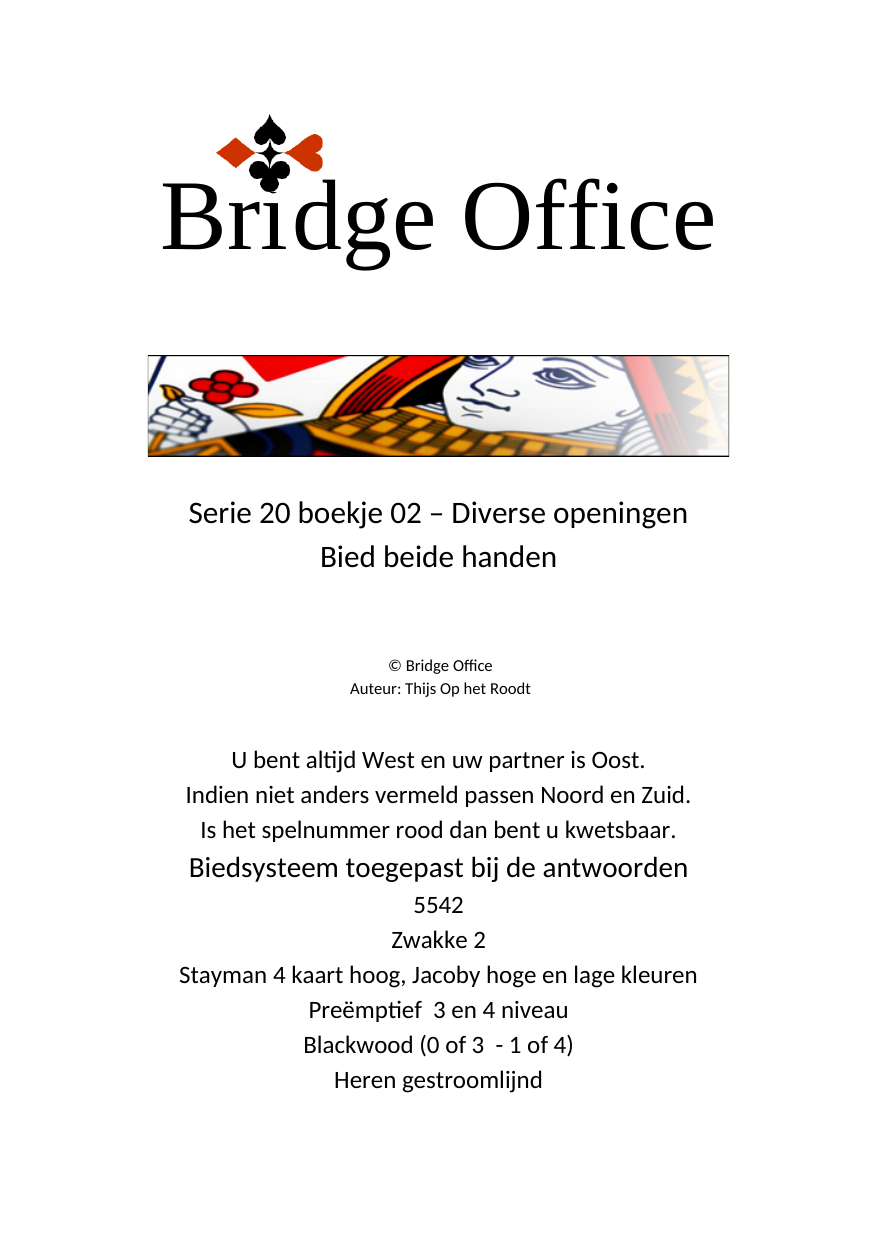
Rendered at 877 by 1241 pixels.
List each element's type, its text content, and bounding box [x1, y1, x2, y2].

text Preëmptief 3 en 4 niveau [148, 994, 729, 1025]
text Stayman 4 kaart hoog, Jacoby hoge en lage kleuren [148, 959, 729, 990]
text Bied beide handen [148, 537, 729, 575]
text Auteur: Thijs Op het Roodt U bent altijd West en uw partner is Oost. Indien niet anders vermeld passen Noord en Zuid. Is het spelnummer rood dan bent u kwetsbaar. [148, 678, 729, 845]
picture [147, 355, 730, 457]
text Serie 20 boekje 02 – Diverse openingen [148, 493, 729, 531]
picture [215, 113, 323, 192]
text Biedsysteem toegepast bij de antwoorden 5542 Zwakke 2 [148, 849, 729, 955]
text Blackwood (0 of 3 - 1 of 4) Heren gestroomlijnd [148, 1029, 729, 1095]
text © Bridge Office [148, 655, 729, 676]
